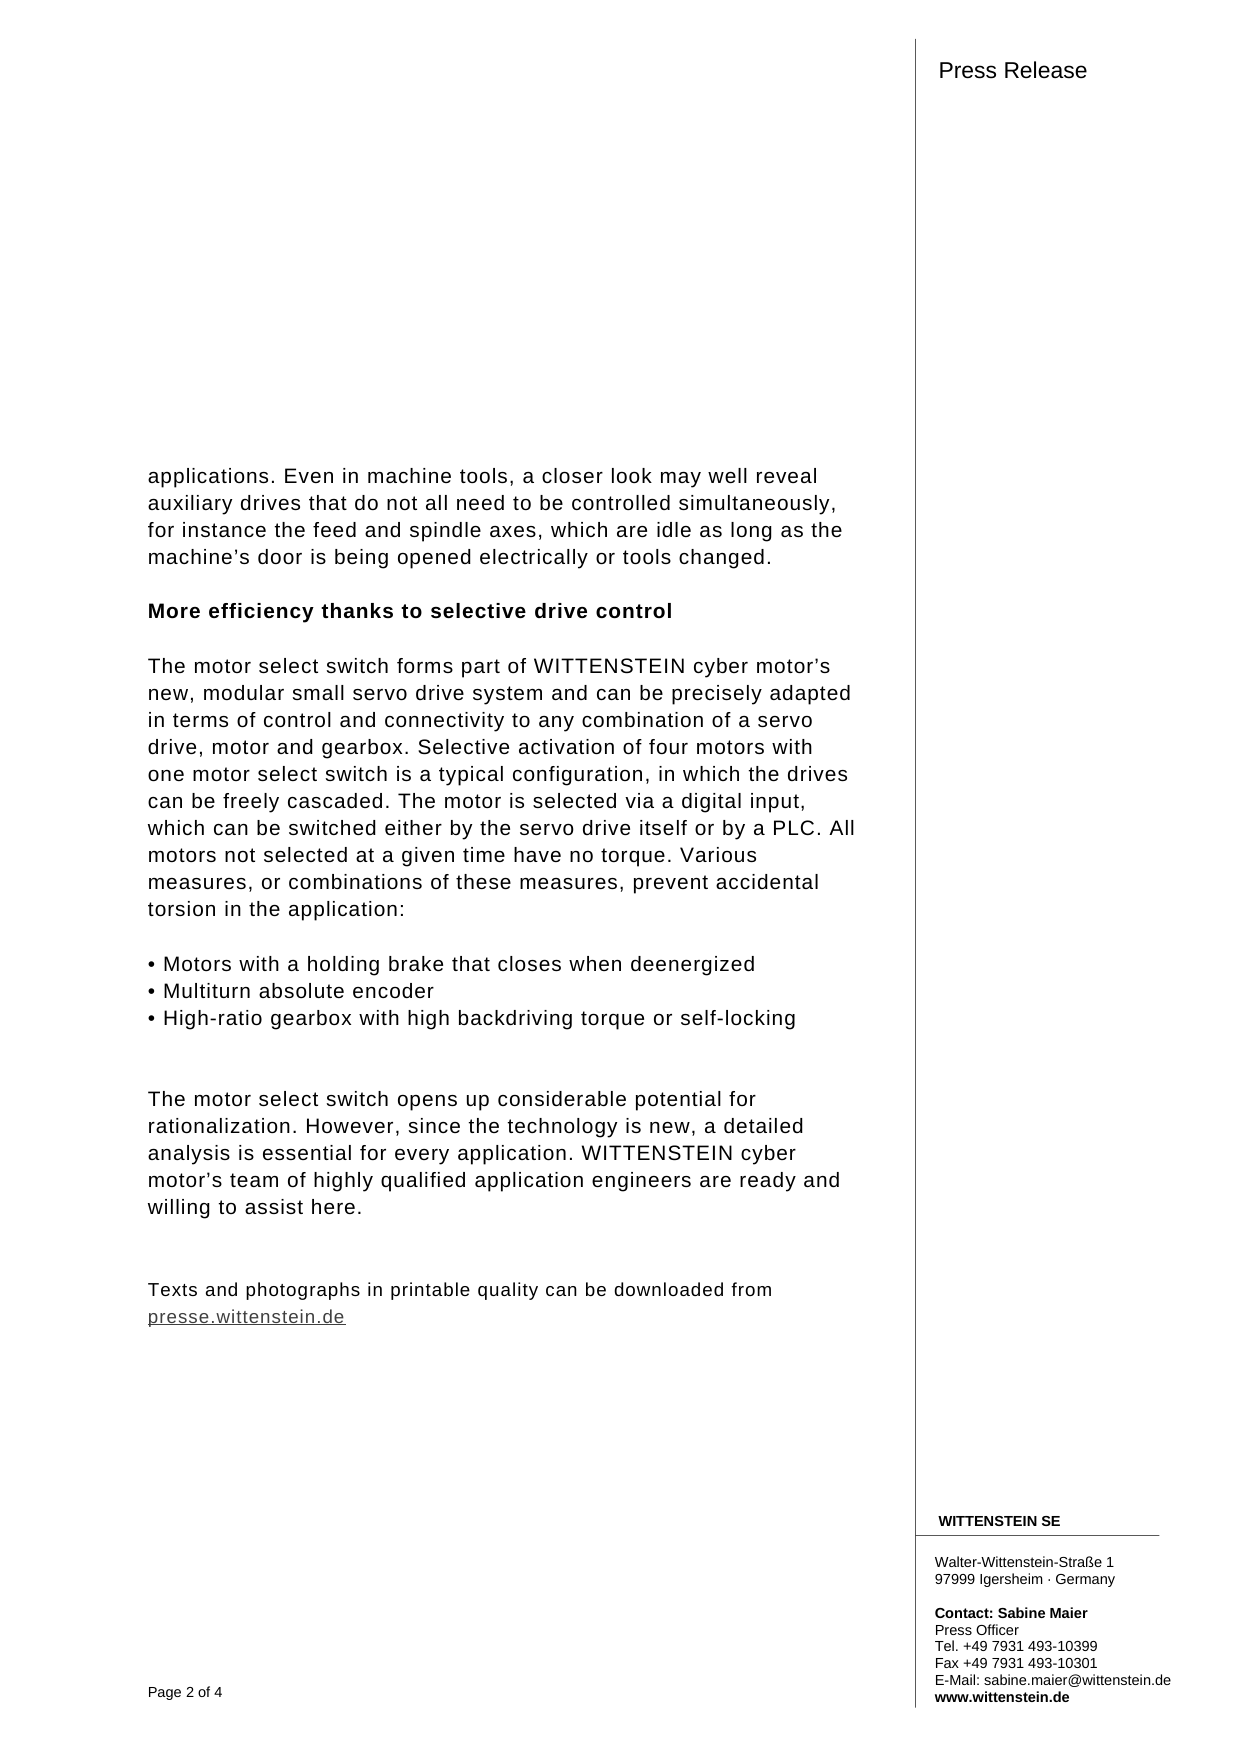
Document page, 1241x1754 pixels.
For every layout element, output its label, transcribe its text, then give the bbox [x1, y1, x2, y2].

text More efficiency thanks to selective drive control [148, 597, 856, 624]
text The motor select switch opens up considerable potential for rationalization. However, since the technology is new, a detailed analysis is essential for every application. WITTENSTEIN cyber motor’s team of highly qualified application engineers are ready and willing to assist here. [148, 1085, 856, 1220]
text • Multiturn absolute encoder [148, 976, 856, 1003]
text Texts and photographs in printable quality can be downloaded from [148, 1274, 856, 1301]
text • Motors with a holding brake that closes when deenergized [148, 949, 856, 976]
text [148, 462, 856, 570]
text The motor select switch forms part of WITTENSTEIN cyber motor’s new, modular small servo drive system and can be precisely adapted in terms of control and connectivity to any combination of a servo drive, motor and gearbox. Selective activation of four motors with one motor select switch is a typical configuration, in which the drives can be freely cascaded. The motor is selected via a digital input, which can be switched either by the servo drive itself or by a PLC. All motors not selected at a given time have no torque. Various measures, or combinations of these measures, prevent accidental torsion in the application: [148, 651, 856, 922]
text presse.wittenstein.de [148, 1301, 856, 1328]
text • High-ratio gearbox with high backdriving torque or self-locking [148, 1003, 856, 1031]
